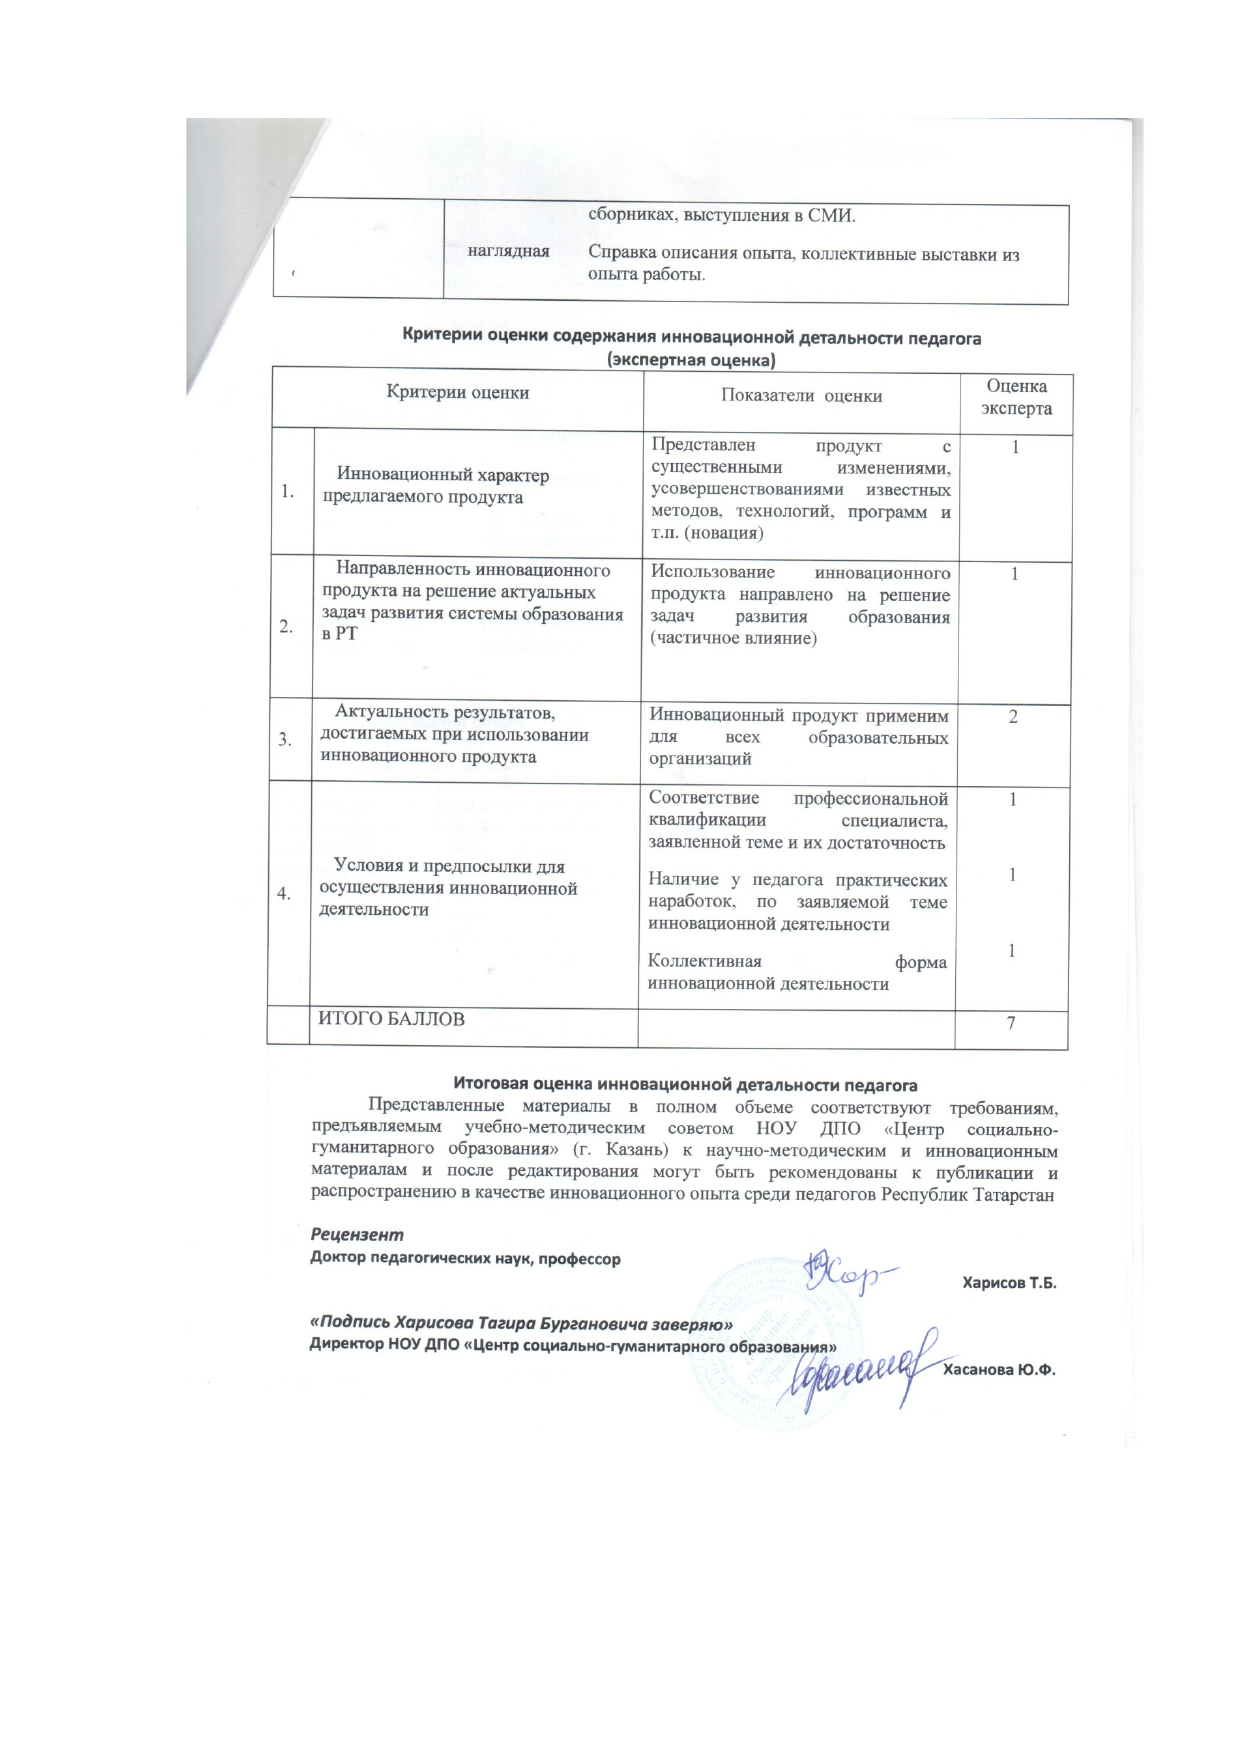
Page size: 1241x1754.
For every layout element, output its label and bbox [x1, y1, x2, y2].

picture [177, 118, 1152, 1460]
